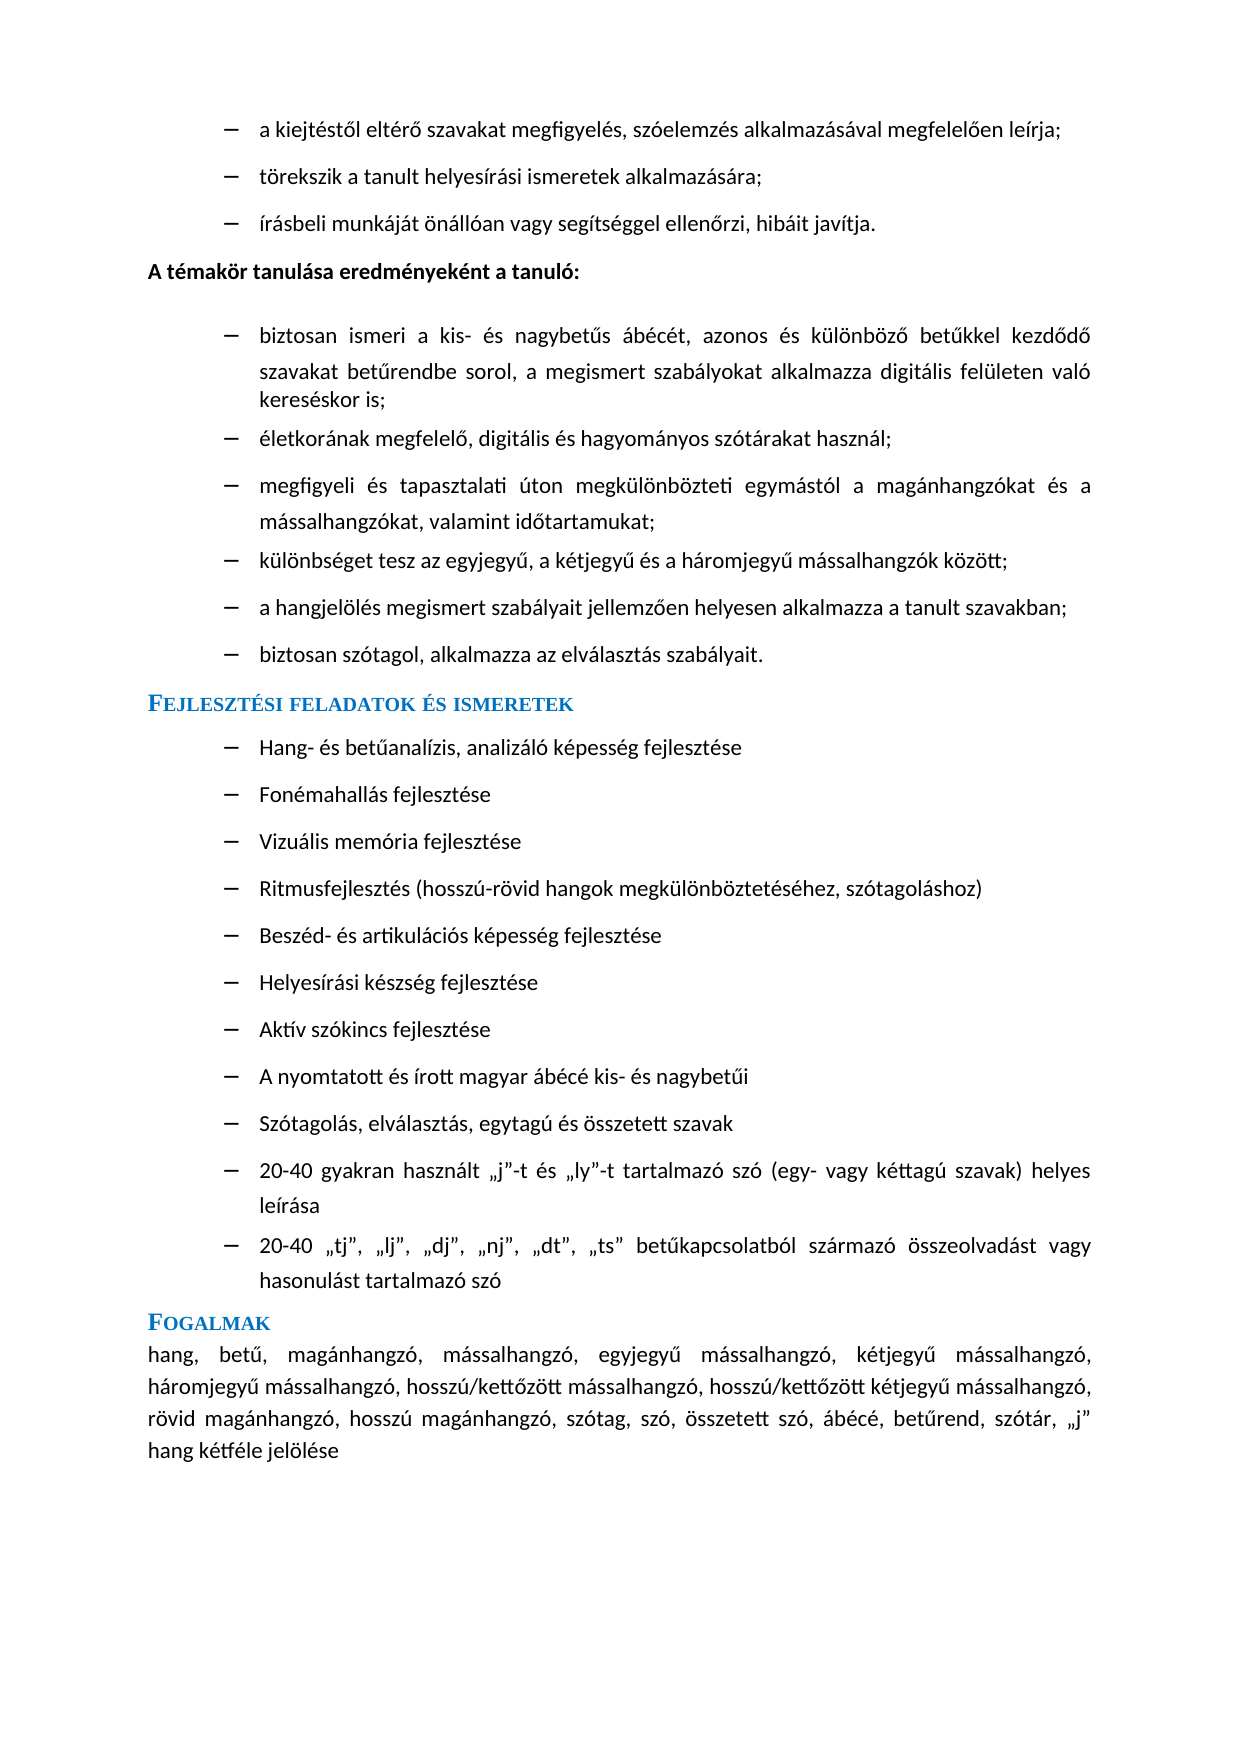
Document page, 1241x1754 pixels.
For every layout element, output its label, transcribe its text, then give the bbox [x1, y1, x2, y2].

list biztosan szótagol, alkalmazza az elválasztás szabályait. [222, 629, 1093, 676]
list Fonémahallás fejlesztése [222, 768, 1093, 815]
list a hangjelölés megismert szabályait jellemzően helyesen alkalmazza a tanult szavakban; [222, 582, 1093, 629]
list Szótagolás, elválasztás, egytagú és összetett szavak [222, 1097, 1093, 1144]
list Aktív szókincs fejlesztése [222, 1003, 1093, 1050]
list Hang- és betűanalízis, analizáló képesség fejlesztése [222, 721, 1093, 768]
list Ritmusfejlesztés (hosszú-rövid hangok megkülönböztetéséhez, szótagoláshoz) [222, 862, 1093, 909]
list megfigyeli és tapasztalati úton megkülönbözteti egymástól a magánhangzókat és a mássalhangzókat, valamint időtartamukat; [222, 460, 1093, 535]
list írásbeli munkáját önállóan vagy segítséggel ellenőrzi, hibáit javítja. [222, 197, 1093, 244]
list törekszik a tanult helyesírási ismeretek alkalmazására; [222, 150, 1093, 197]
list 20-40 gyakran használt „j”-t és „ly”-t tartalmazó szó (egy- vagy kéttagú szavak) helyes leírása [222, 1144, 1093, 1219]
list Vizuális memória fejlesztése [222, 815, 1093, 862]
list biztosan ismeri a kis- és nagybetűs ábécét, azonos és különböző betűkkel kezdődő szavakat betűrendbe sorol, a megismert szabályokat alkalmazza digitális felületen való kereséskor is; [222, 310, 1093, 413]
text A témakör tanulása eredményeként a tanuló: [148, 257, 1093, 285]
subtitle Fejlesztési feladatok és ismeretek [148, 688, 1093, 717]
list A nyomtatott és írott magyar ábécé kis- és nagybetűi [222, 1050, 1093, 1097]
list különbséget tesz az egyjegyű, a kétjegyű és a háromjegyű mássalhangzók között; [222, 535, 1093, 582]
list 20-40 „tj”, „lj”, „dj”, „nj”, „dt”, „ts” betűkapcsolatból származó összeolvadást vagy hasonulást tartalmazó szó [222, 1219, 1093, 1294]
list életkorának megfelelő, digitális és hagyományos szótárakat használ; [222, 413, 1093, 460]
text hang, betű, magánhangzó, mássalhangzó, egyjegyű mássalhangzó, kétjegyű mássalhangzó, háromjegyű mássalhangzó, hosszú/kettőzött mássalhangzó, hosszú/kettőzött kétjegyű mássalhangzó, rövid magánhangzó, hosszú magánhangzó, szótag, szó, összetett szó, ábécé, betűrend, szótár, „j” hang kétféle jelölése [148, 1340, 1093, 1464]
list a kiejtéstől eltérő szavakat megfigyelés, szóelemzés alkalmazásával megfelelően leírja; [222, 103, 1093, 150]
subtitle Fogalmak [148, 1307, 1093, 1335]
list Helyesírási készség fejlesztése [222, 956, 1093, 1003]
list Beszéd- és artikulációs képesség fejlesztése [222, 909, 1093, 956]
